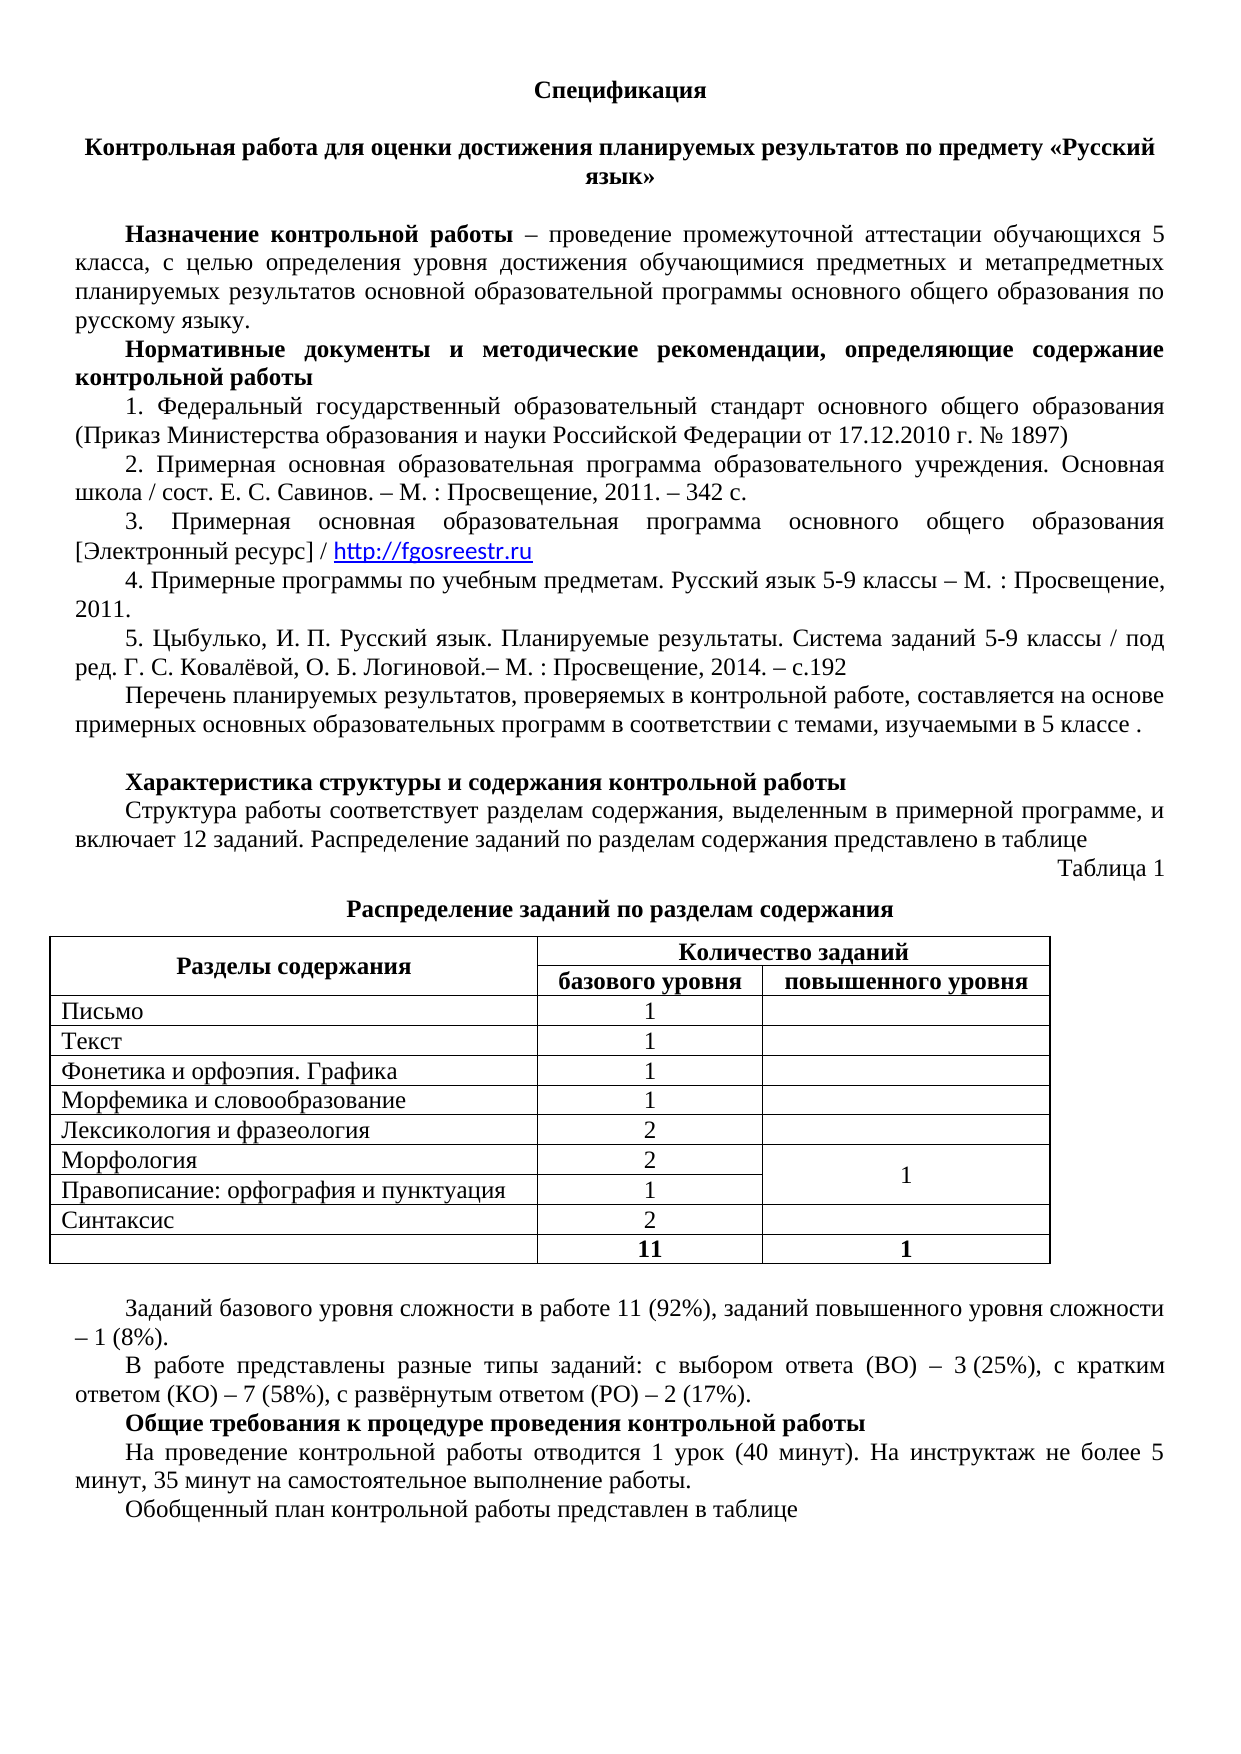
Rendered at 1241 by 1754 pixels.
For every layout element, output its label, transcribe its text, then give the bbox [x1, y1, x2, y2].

table_cell [51, 1235, 537, 1263]
table_cell 11 [538, 1235, 762, 1263]
text 5. Цыбулько, И. П. Русский язык. Планируемые результаты. Система заданий 5-9 классы / под ред. Г. С. Ковалёвой, О. Б. Логиновой.– М. : Просвещение, 2014. – с.192 [75, 623, 1165, 681]
text Заданий базового уровня сложности в работе 11 (92%), заданий повышенного уровня сложности – 1 (8%). [75, 1293, 1165, 1351]
text Характеристика структуры и содержания контрольной работы [75, 767, 1165, 796]
text Нормативные документы и методические рекомендации, определяющие содержание контрольной работы [75, 334, 1165, 391]
table_cell повышенного уровня [763, 966, 1049, 995]
text Назначение контрольной работы – проведение промежуточной аттестации обучающихся 5 класса, с целью определения уровня достижения обучающимися предметных и метапредметных планируемых результатов основной образовательной программы основного общего образования по русскому языку. [75, 219, 1165, 334]
text Спецификация [75, 75, 1165, 104]
text Таблица 1 [75, 853, 1165, 882]
table_cell 2 [538, 1205, 762, 1233]
table_cell [763, 1056, 1049, 1084]
table_cell 1 [763, 1145, 1049, 1204]
text 3. Примерная основная образовательная программа основного общего образования [Электронный ресурс] / http://fgosreestr.ru [75, 506, 1165, 566]
table_cell 1 [763, 1235, 1049, 1263]
table_cell Фонетика и орфоэпия. Графика [51, 1056, 537, 1084]
table_cell 1 [538, 1086, 762, 1114]
table_header Количество заданий [538, 937, 1049, 965]
text 4. Примерные программы по учебным предметам. Русский язык 5-9 классы – М. : Просвещение, 2011. [75, 566, 1165, 623]
table_cell Морфология [51, 1145, 537, 1174]
table_cell 1 [538, 1056, 762, 1084]
table_cell [763, 996, 1049, 1025]
table_header Разделы содержания [51, 937, 537, 995]
text Обобщенный план контрольной работы представлен в таблице [75, 1494, 1165, 1523]
table_cell Морфемика и словообразование [51, 1086, 537, 1114]
table_cell [763, 1205, 1049, 1233]
text Контрольная работа для оценки достижения планируемых результатов по предмету «Русский язык» [75, 132, 1165, 190]
text Структура работы соответствует разделам содержания, выделенным в примерной программе, и включает 12 заданий. Распределение заданий по разделам содержания представлено в таблице [75, 796, 1165, 853]
table_cell 1 [538, 1175, 762, 1204]
text Распределение заданий по разделам содержания [75, 894, 1165, 923]
table_cell 1 [538, 1026, 762, 1055]
table_cell Синтаксис [51, 1205, 537, 1233]
table_cell Правописание: орфография и пунктуация [51, 1175, 537, 1204]
table_cell 1 [538, 996, 762, 1025]
table_cell 2 [538, 1115, 762, 1144]
table_cell [763, 1026, 1049, 1055]
table_cell 2 [538, 1145, 762, 1174]
text В работе представлены разные типы заданий: с выбором ответа (ВО) – 3 (25%), с кратким ответом (КО) – 7 (58%), с развёрнутым ответом (РО) – 2 (17%). [75, 1351, 1165, 1408]
table_cell Лексикология и фразеология [51, 1115, 537, 1144]
table_cell Текст [51, 1026, 537, 1055]
text 1. Федеральный государственный образовательный стандарт основного общего образования (Приказ Министерства образования и науки Российской Федерации от 17.12.2010 г. № 1897) [75, 391, 1165, 449]
table_cell [763, 1115, 1049, 1144]
table_cell Письмо [51, 996, 537, 1025]
text Перечень планируемых результатов, проверяемых в контрольной работе, составляется на основе примерных основных образовательных программ в соответствии с темами, изучаемыми в 5 классе . [75, 681, 1165, 738]
text На проведение контрольной работы отводится 1 урок (40 минут). На инструктаж не более 5 минут, 35 минут на самостоятельное выполнение работы. [75, 1437, 1165, 1494]
table_cell [763, 1086, 1049, 1114]
table_cell базового уровня [538, 966, 762, 995]
text 2. Примерная основная образовательная программа образовательного учреждения. Основная школа / сост. Е. С. Савинов. – М. : Просвещение, 2011. – 342 с. [75, 449, 1165, 506]
text Общие требования к процедуре проведения контрольной работы [75, 1408, 1165, 1437]
